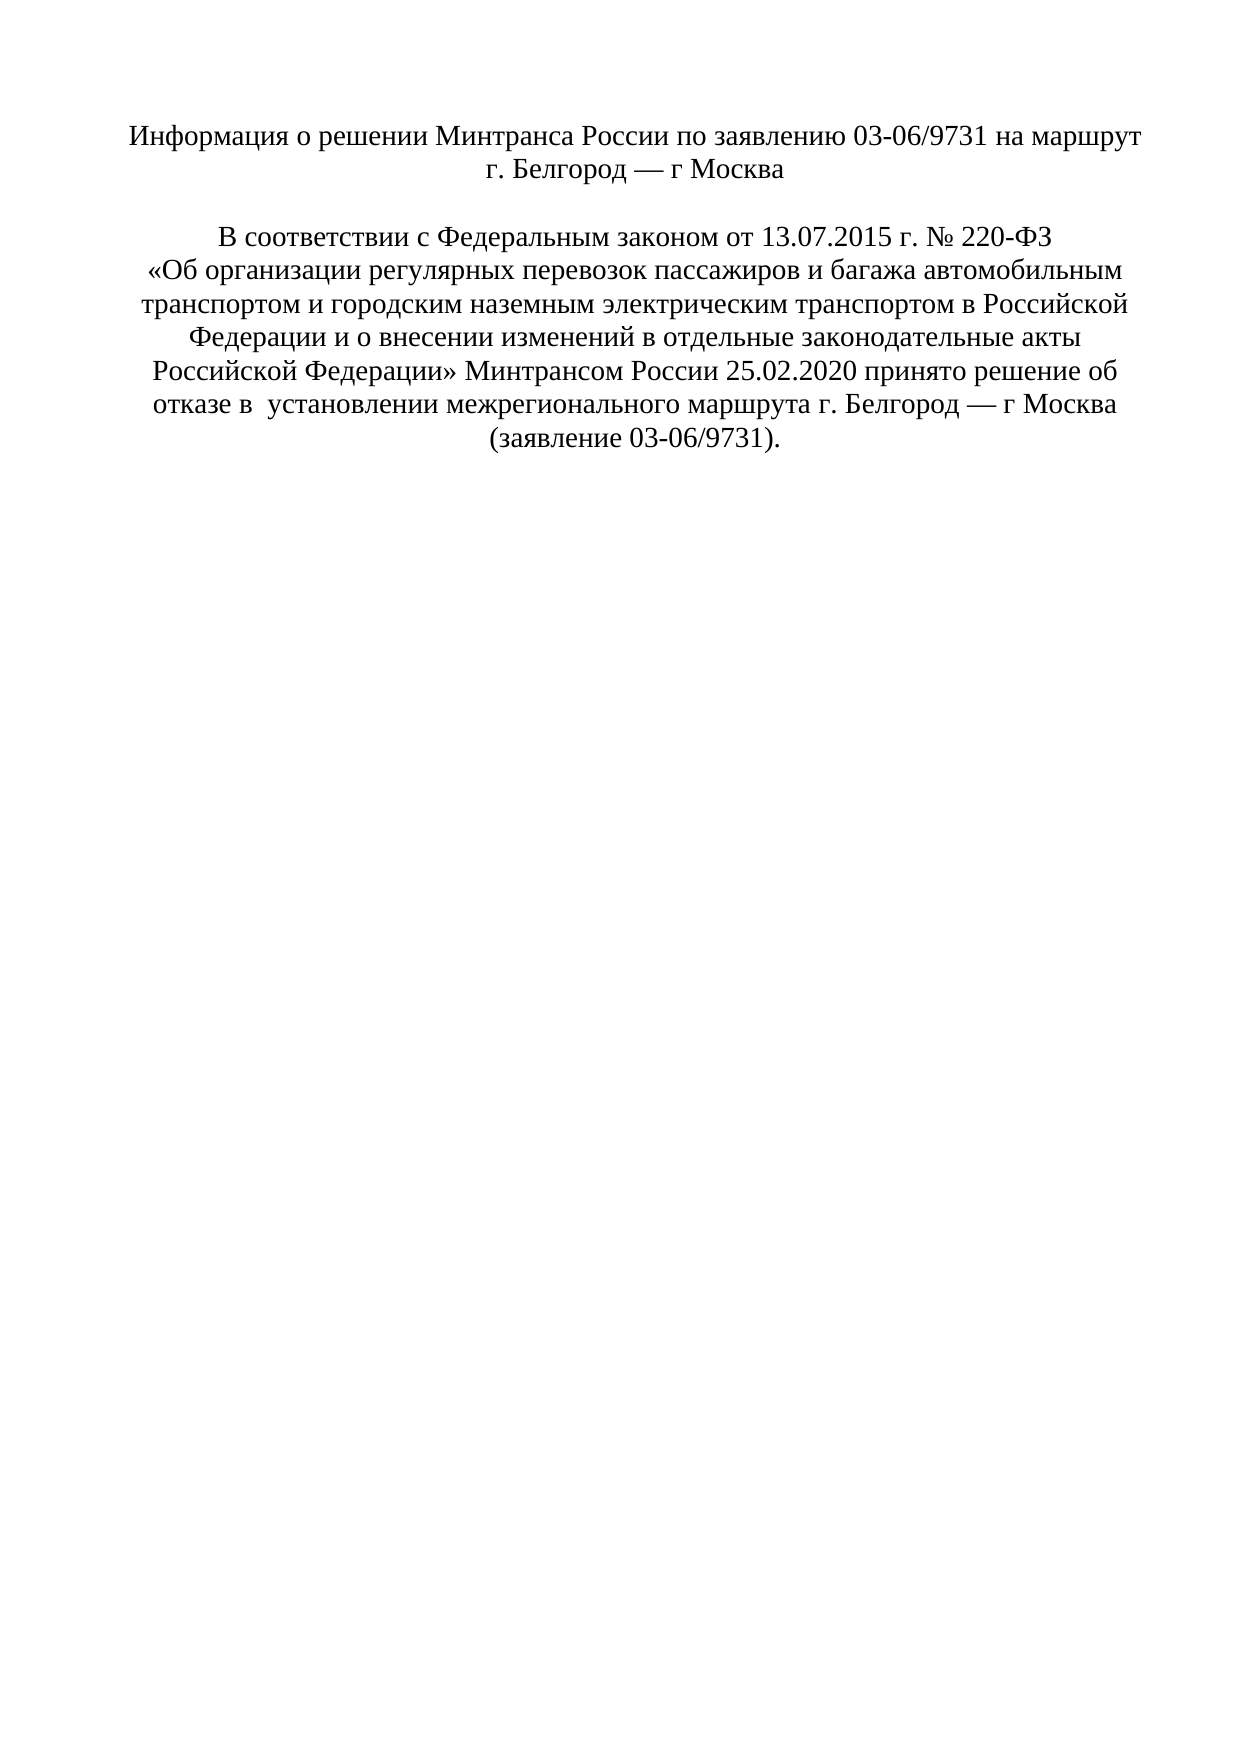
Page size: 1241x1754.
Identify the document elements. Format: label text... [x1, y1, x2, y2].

text Информация о решении Минтранса России по заявлению 03-06/9731 на маршрут г. Белгород — г Москва [118, 118, 1152, 185]
text В соответствии с Федеральным законом от 13.07.2015 г. № 220-ФЗ «Об организации регулярных перевозок пассажиров и багажа автомобильным транспортом и городским наземным электрическим транспортом в Российской Федерации и о внесении изменений в отдельные законодательные акты Российской Федерации» Минтрансом России 25.02.2020 принято решение об отказе в установлении межрегионального маршрута г. Белгород — г Москва (заявление 03-06/9731). [118, 219, 1152, 453]
